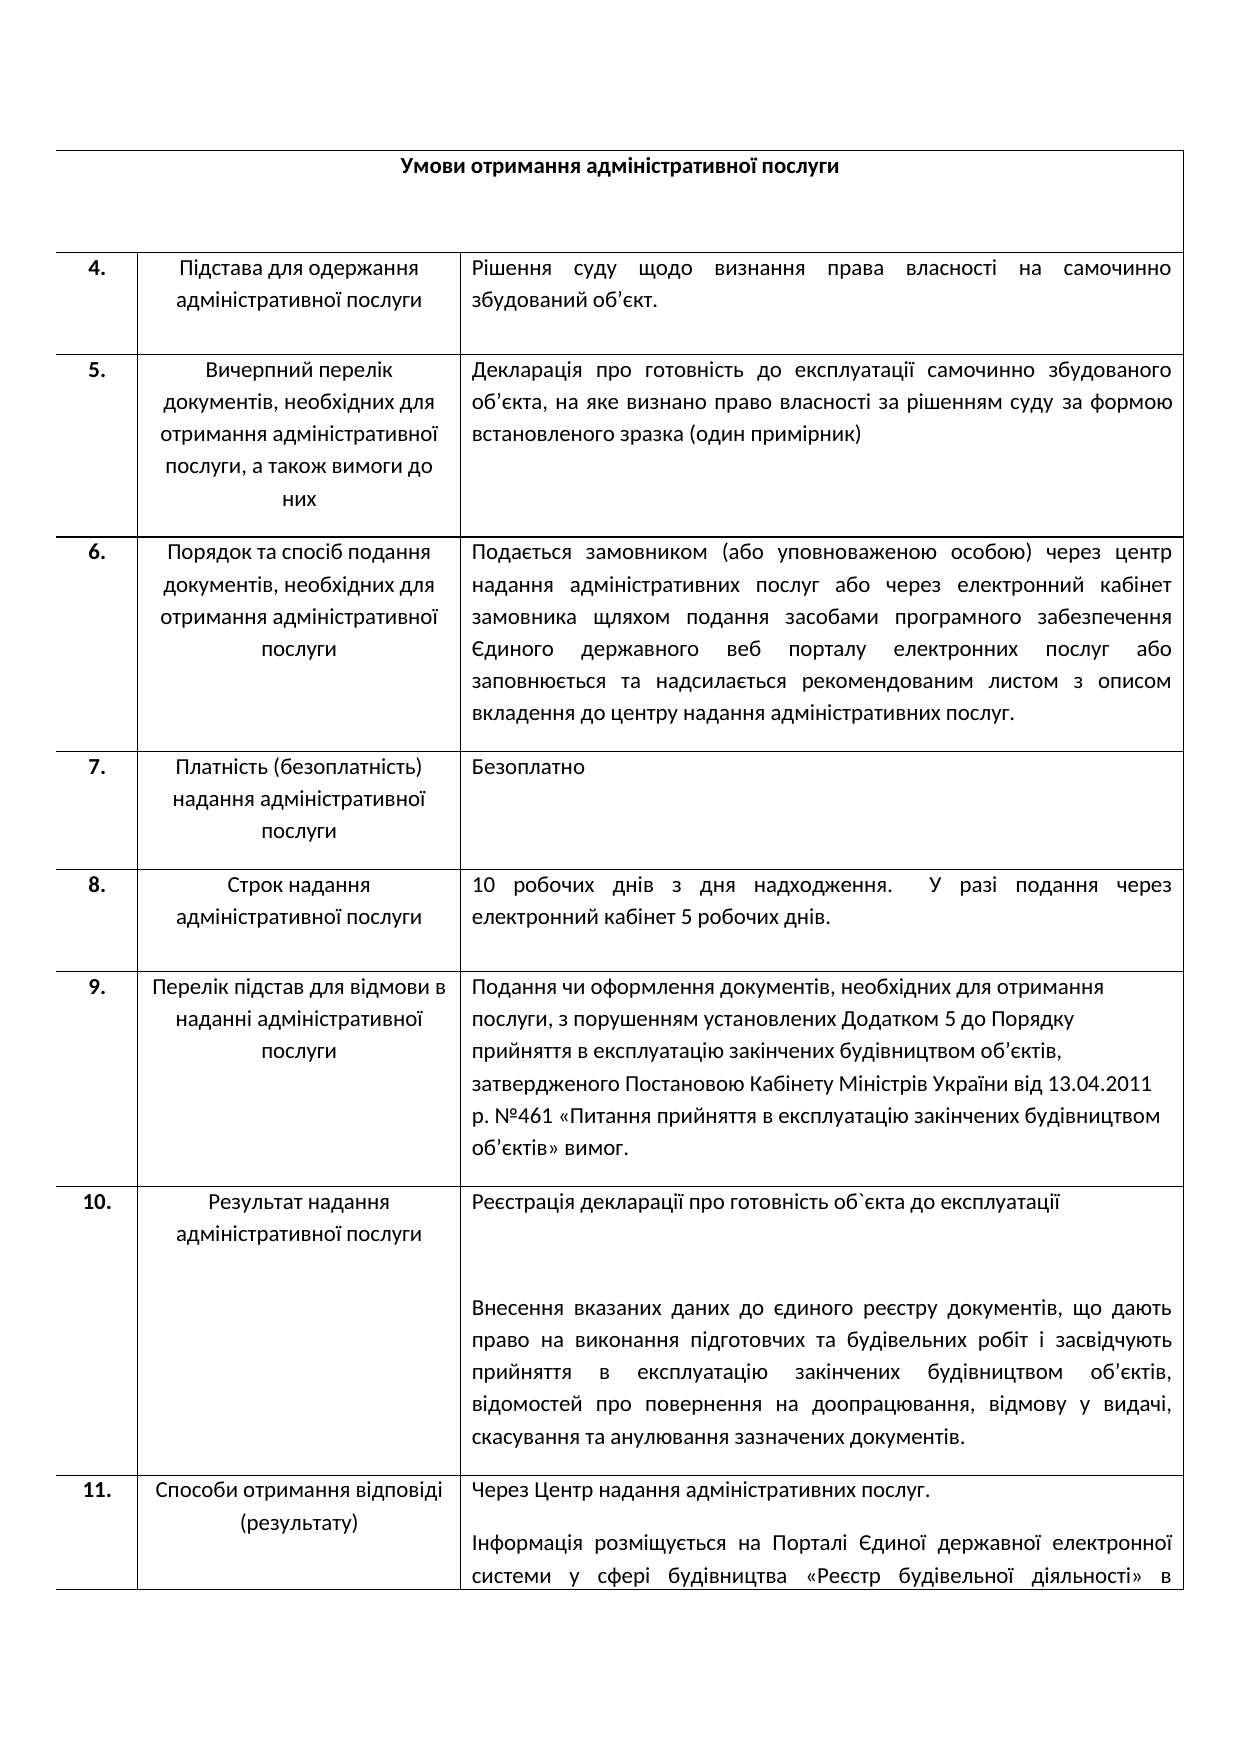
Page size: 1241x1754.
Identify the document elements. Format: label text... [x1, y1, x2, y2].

table_cell Підстава для одержання адміністративної послуги [138, 253, 460, 354]
table_cell 7. [56, 752, 137, 869]
table_cell Умови отримання адміністративної послуги [56, 151, 1183, 252]
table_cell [138, 1476, 460, 1589]
table_cell 6. [56, 538, 137, 751]
table_cell Рішення суду щодо визнання права власності на самочинно збудований об’єкт. [461, 253, 1183, 354]
table_cell Вичерпний перелік документів, необхідних для отримання адміністративної послуги, а також вимоги до них [138, 355, 460, 536]
table_cell Реєстрація декларації про готовність об`єкта до експлуатації Внесення вказаних даних до єдиного реєстру документів, що дають право на виконання підготовчих та будівельних робіт і засвідчують прийняття в експлуатацію закінчених будівництвом об’єктів, відомостей про повернення на доопрацювання, відмову у видачі, скасування та анулювання зазначених документів. [461, 1187, 1183, 1474]
table_cell Подання чи оформлення документів, необхідних для отримання послуги, з порушенням установлених Додатком 5 до Порядку прийняття в експлуатацію закінчених будівництвом об’єктів, затвердженого Постановою Кабінету Міністрів України від 13.04.2011 р. №461 «Питання прийняття в експлуатацію закінчених будівництвом об’єктів» вимог. [461, 972, 1183, 1186]
table_cell 11. [56, 1476, 137, 1589]
table_cell 10 робочих днів з дня надходження. У разі подання через електронний кабінет 5 робочих днів. [461, 870, 1183, 971]
table_cell 10. [56, 1187, 137, 1474]
table_cell Платність (безоплатність) надання адміністративної послуги [138, 752, 460, 869]
table_cell 5. [56, 355, 137, 536]
table_cell 9. [56, 972, 137, 1186]
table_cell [461, 1476, 1183, 1589]
table_cell 8. [56, 870, 137, 971]
table_cell Декларація про готовність до експлуатації самочинно збудованого об’єкта, на яке визнано право власності за рішенням суду за формою встановленого зразка (один примірник) [461, 355, 1183, 536]
table_cell 4. [56, 253, 137, 354]
table_cell Порядок та спосіб подання документів, необхідних для отримання адміністративної послуги [138, 538, 460, 751]
table_cell Подається замовником (або уповноваженою особою) через центр надання адміністративних послуг або через електронний кабінет замовника щляхом подання засобами програмного забезпечення Єдиного державного веб порталу електронних послуг або заповнюється та надсилається рекомендованим листом з описом вкладення до центру надання адміністративних послуг. [461, 538, 1183, 751]
table_cell Перелік підстав для відмови в наданні адміністративної послуги [138, 972, 460, 1186]
table_cell Строк надання адміністративної послуги [138, 870, 460, 971]
table_cell Результат надання адміністративної послуги [138, 1187, 460, 1474]
table_cell Безоплатно [461, 752, 1183, 869]
